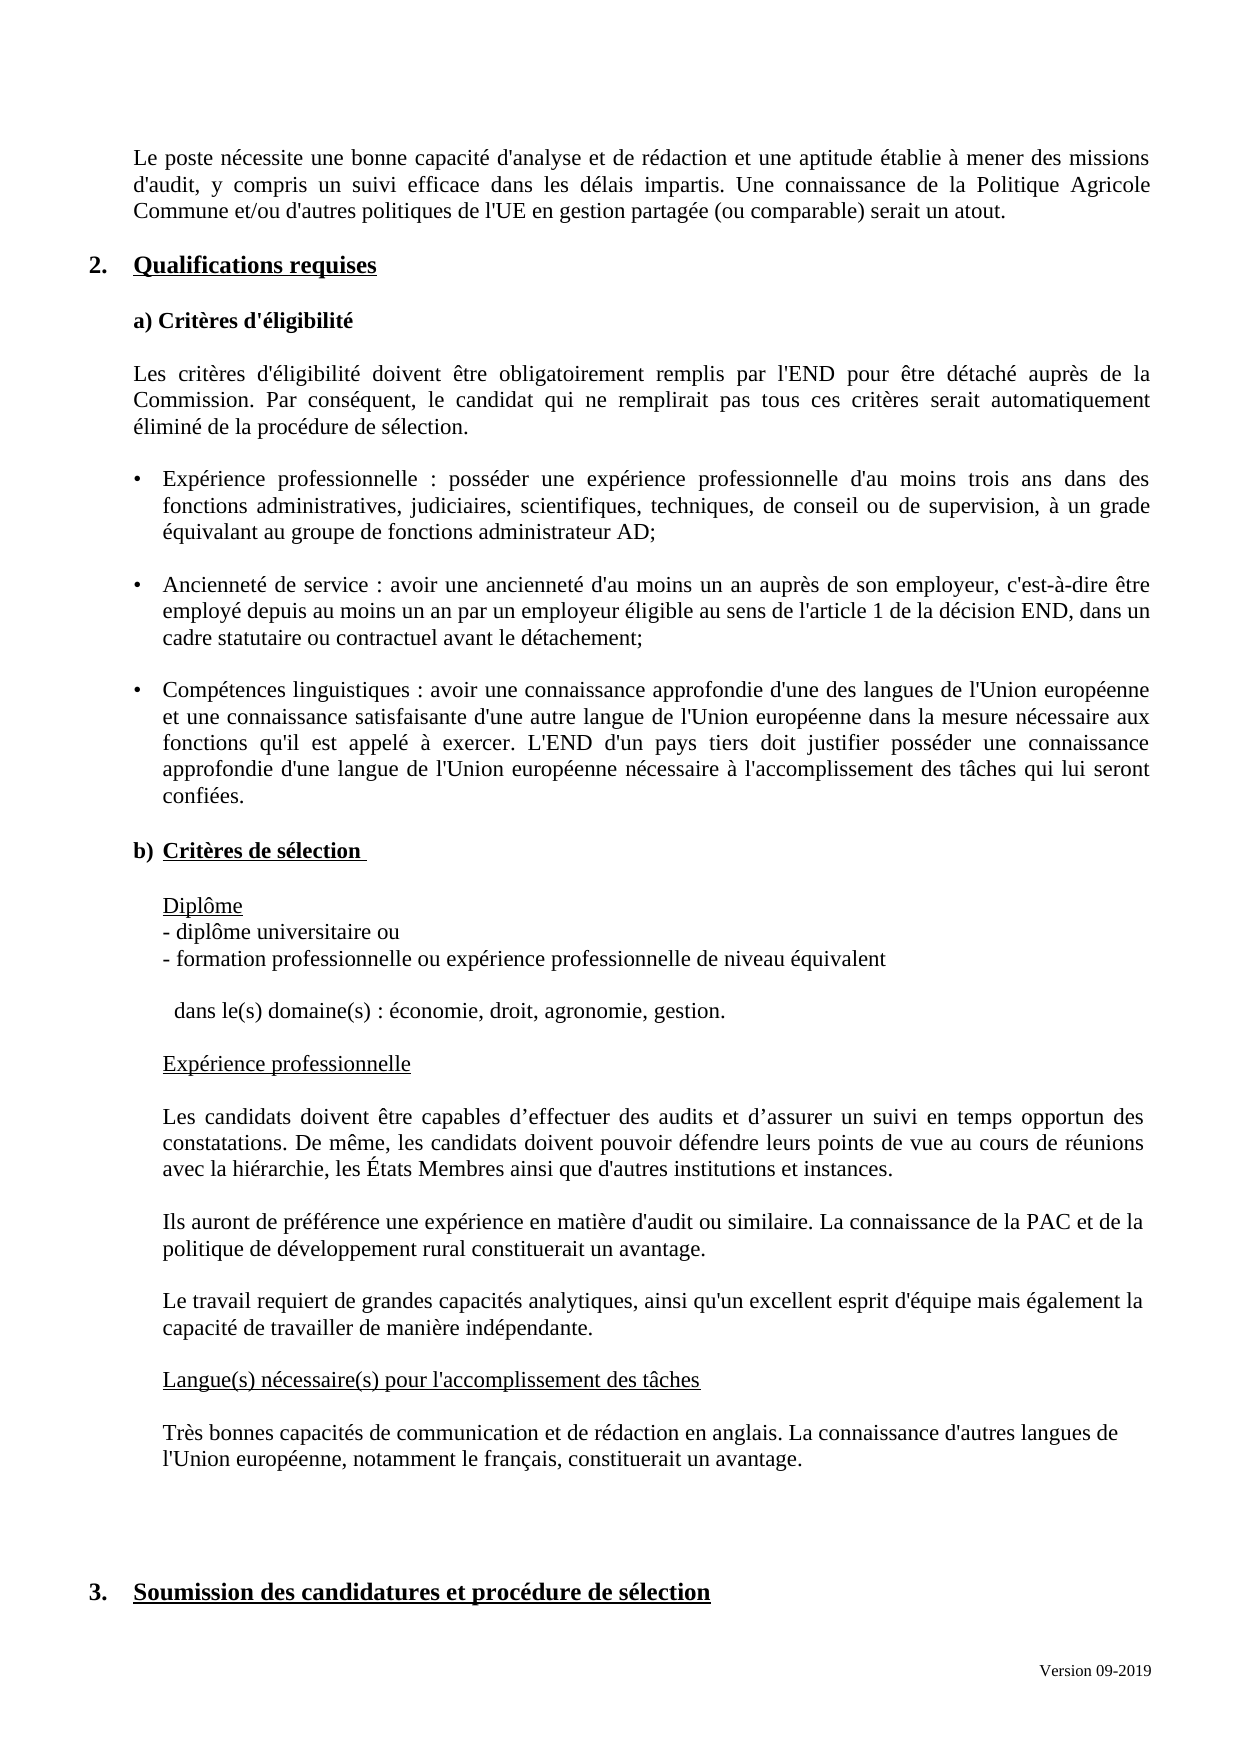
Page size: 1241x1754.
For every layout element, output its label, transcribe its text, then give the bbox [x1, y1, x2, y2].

text Ils auront de préférence une expérience en matière d'audit ou similaire. La connaissance de la PAC et de la politique de développement rural constituerait un avantage. [162, 1208, 1145, 1261]
text Le travail requiert de grandes capacités analytiques, ainsi qu'un excellent esprit d'équipe mais également la capacité de travailler de manière indépendante. [162, 1287, 1145, 1340]
text Les candidats doivent être capables d’effectuer des audits et d’assurer un suivi en temps opportun des constatations. De même, les candidats doivent pouvoir défendre leurs points de vue au cours de réunions avec la hiérarchie, les États Membres ainsi que d'autres institutions et instances. [162, 1103, 1145, 1182]
text • Expérience professionnelle : posséder une expérience professionnelle d'au moins trois ans dans des fonctions administratives, judiciaires, scientifiques, techniques, de conseil ou de supervision, à un grade équivalant au groupe de fonctions administrateur AD; [133, 466, 1152, 544]
text Les critères d'éligibilité doivent être obligatoirement remplis par l'END pour être détaché auprès de la Commission. Par conséquent, le candidat qui ne remplirait pas tous ces critères serait automatiquement éliminé de la procédure de sélection. [133, 360, 1152, 439]
text b) Critères de sélection [133, 837, 1014, 863]
text 2. Qualifications requises [89, 250, 1152, 279]
text Très bonnes capacités de communication et de rédaction en anglais. La connaissance d'autres langues de l'Union européenne, notamment le français, constituerait un avantage. [162, 1419, 1152, 1472]
text • Compétences linguistiques : avoir une connaissance approfondie d'une des langues de l'Union européenne et une connaissance satisfaisante d'une autre langue de l'Union européenne dans la mesure nécessaire aux fonctions qu'il est appelé à exercer. L'END d'un pays tiers doit justifier posséder une connaissance approfondie d'une langue de l'Union européenne nécessaire à l'accomplissement des tâches qui lui seront confiées. [133, 676, 1152, 808]
text 3. Soumission des candidatures et procédure de sélection [89, 1577, 1152, 1606]
text - diplôme universitaire ou [162, 918, 1014, 945]
text • Ancienneté de service : avoir une ancienneté d'au moins un an auprès de son employeur, c'est-à-dire être employé depuis au moins un an par un employeur éligible au sens de l'article 1 de la décision END, dans un cadre statutaire ou contractuel avant le détachement; [133, 571, 1152, 650]
text a) Critères d'éligibilité [133, 307, 1152, 334]
text Diplôme [162, 892, 1145, 918]
text Expérience professionnelle [162, 1050, 1145, 1076]
text Le poste nécessite une bonne capacité d'analyse et de rédaction et une aptitude établie à mener des missions d'audit, y compris un suivi efficace dans les délais impartis. Une connaissance de la Politique Agricole Commune et/ou d'autres politiques de l'UE en gestion partagée (ou comparable) serait un atout. [133, 144, 1152, 223]
text dans le(s) domaine(s) : économie, droit, agronomie, gestion. [162, 997, 1145, 1024]
text - formation professionnelle ou expérience professionnelle de niveau équivalent [162, 945, 1014, 971]
text Langue(s) nécessaire(s) pour l'accomplissement des tâches [162, 1366, 1145, 1393]
